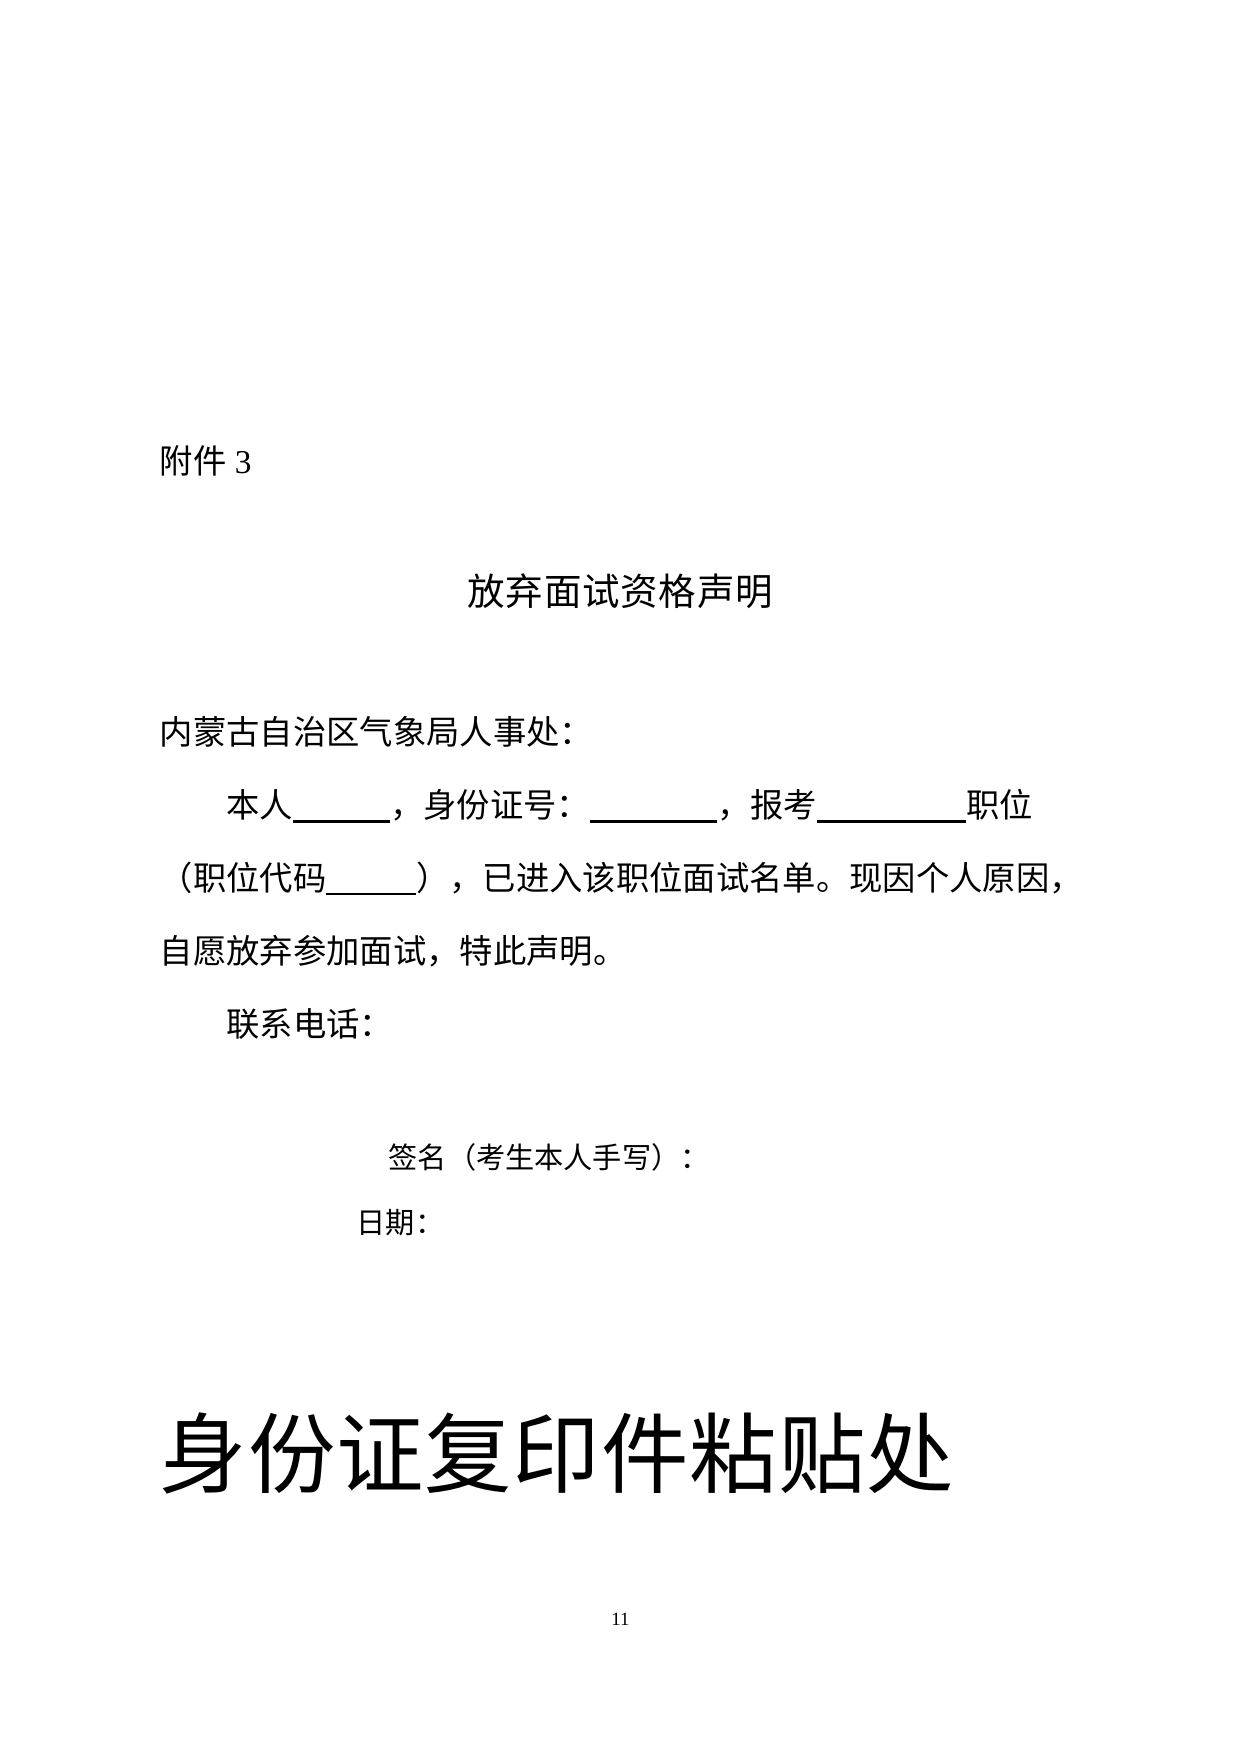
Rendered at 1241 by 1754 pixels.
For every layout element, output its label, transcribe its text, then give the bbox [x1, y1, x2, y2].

text 日期： [159, 1189, 1081, 1254]
text 签名（考生本人手写）： [159, 1124, 906, 1189]
text 内蒙古自治区气象局人事处： [159, 686, 1081, 759]
text 附件3 [159, 426, 1081, 491]
text 本人 ，身份证号： ，报考 职位（职位代码 ），已进入该职位面试名单。现因个人原因，自愿放弃参加面试，特此声明。 [159, 759, 1081, 978]
text 联系电话： [159, 978, 1081, 1051]
text 放弃面试资格声明 [159, 556, 1081, 621]
text 身份证复印件粘贴处 [159, 1384, 1081, 1514]
